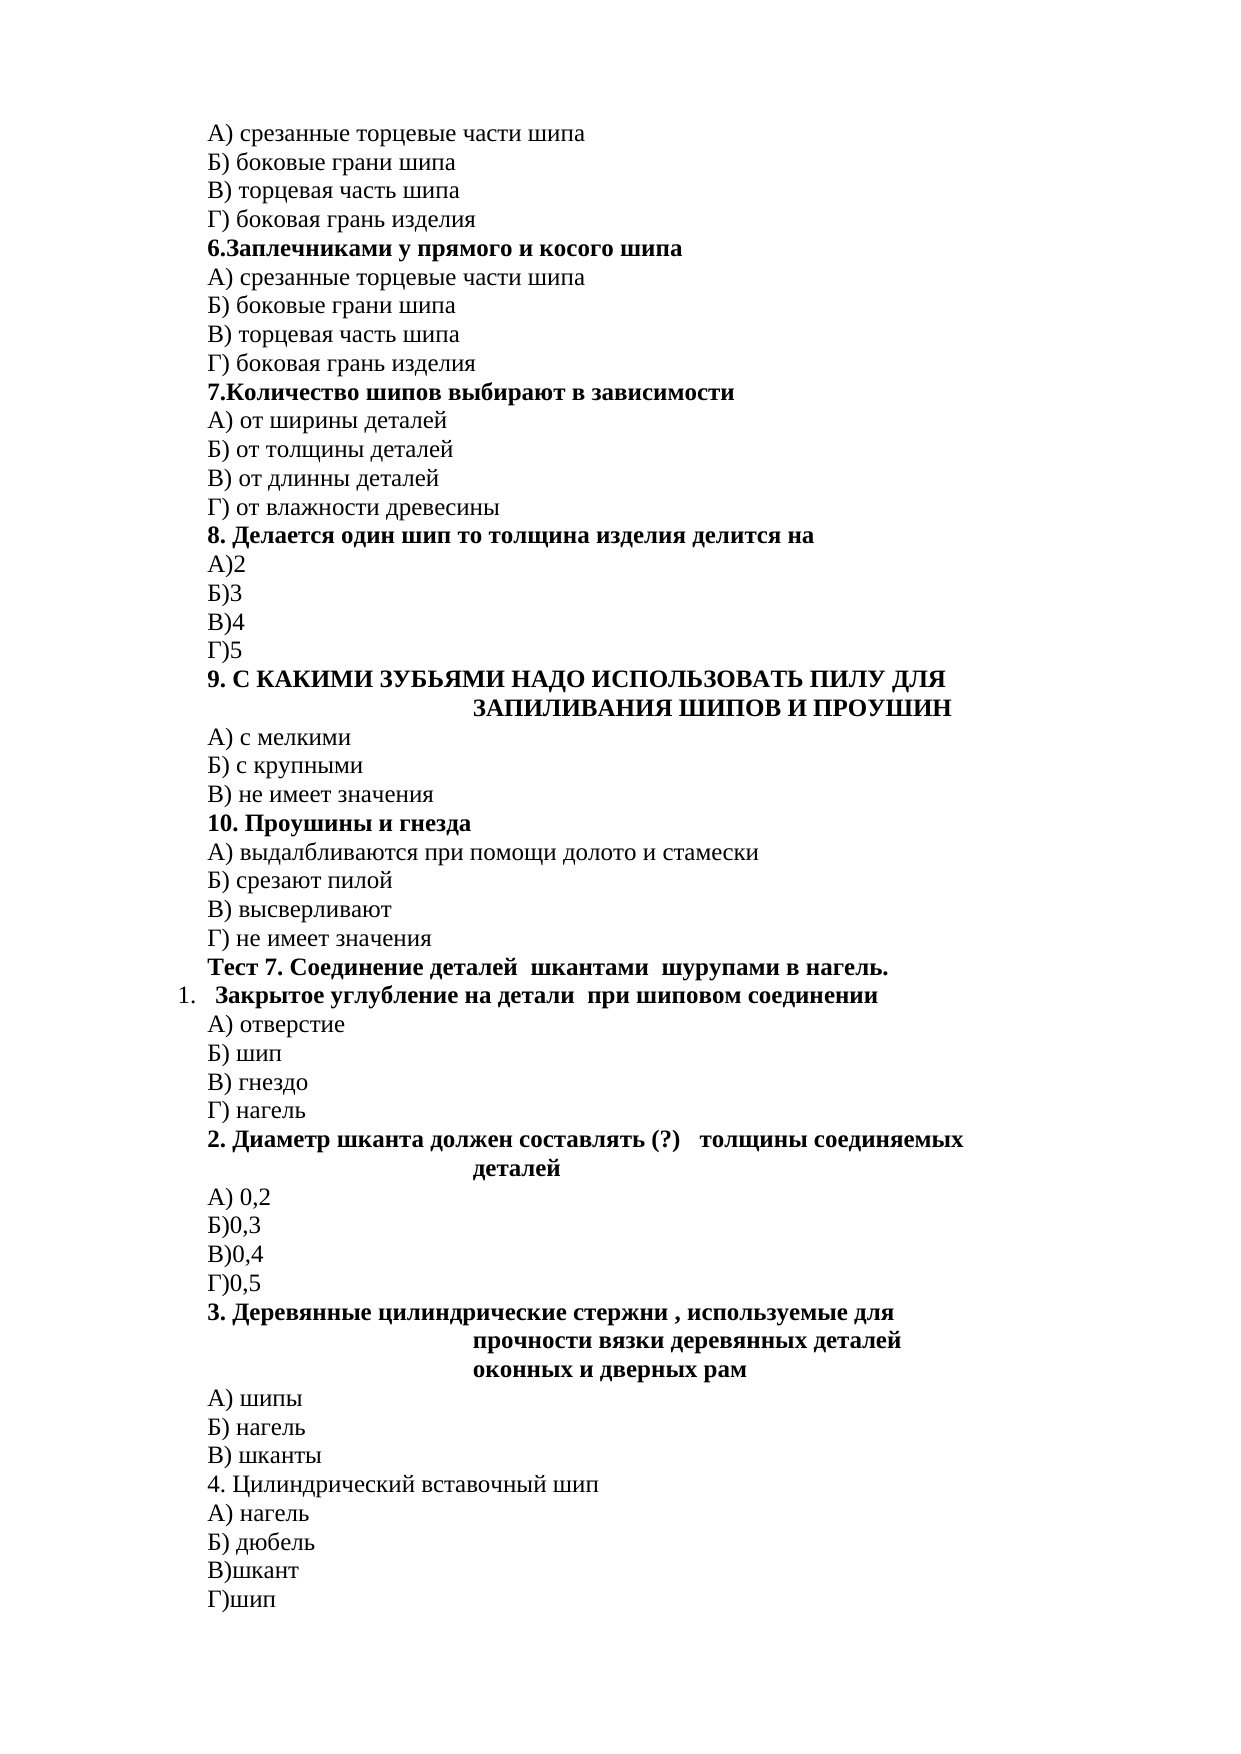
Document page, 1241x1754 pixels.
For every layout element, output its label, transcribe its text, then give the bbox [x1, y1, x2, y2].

text Б) дюбель [207, 1527, 989, 1556]
text Г)шип [207, 1584, 989, 1613]
text 4. Цилиндрический вставочный шип [207, 1469, 989, 1498]
text 7.Количество шипов выбирают в зависимости [207, 377, 989, 406]
text В) не имеет значения [207, 779, 989, 808]
text Г) боковая грань изделия [207, 348, 989, 377]
text В)шкант [207, 1556, 989, 1584]
text В)0,4 [207, 1239, 989, 1268]
text В) высверливают [207, 894, 989, 923]
text 10. Проушины и гнезда [207, 808, 989, 837]
text В) торцевая часть шипа [207, 319, 989, 348]
text Б)3 [207, 578, 989, 607]
text А) срезанные торцевые части шипа [207, 118, 989, 147]
text Г) нагель [207, 1096, 989, 1124]
text В) от длинны деталей [207, 463, 989, 492]
text Г)0,5 [207, 1268, 989, 1297]
text В) шканты [207, 1441, 989, 1469]
text А) отверстие [207, 1009, 989, 1038]
text А) срезанные торцевые части шипа [207, 262, 989, 291]
text Б)0,3 [207, 1211, 989, 1239]
text В) торцевая часть шипа [207, 176, 989, 204]
text В) гнездо [207, 1067, 989, 1096]
text Б) боковые грани шипа [207, 291, 989, 319]
list Закрытое углубление на детали при шиповом соединении [177, 981, 989, 1009]
text 8. Делается один шип то толщина изделия делится на [207, 521, 989, 549]
text В)4 [207, 607, 989, 636]
text 2. Диаметр шканта должен составлять (?) толщины соединяемых деталей [207, 1124, 989, 1182]
text Г) от влажности древесины [207, 492, 989, 521]
text Г) боковая грань изделия [207, 204, 989, 233]
text А)2 [207, 549, 989, 578]
text А) нагель [207, 1498, 989, 1527]
text 3. Деревянные цилиндрические стержни , используемые для прочности вязки деревянных деталей оконных и дверных рам [207, 1297, 989, 1383]
text Б) боковые грани шипа [207, 147, 989, 176]
text Б) шип [207, 1038, 989, 1067]
text Б) от толщины деталей [207, 434, 989, 463]
text А) с мелкими [207, 722, 989, 751]
text А) 0,2 [207, 1182, 989, 1211]
text Тест 7. Соединение деталей шкантами шурупами в нагель. [207, 952, 989, 981]
text 6.Заплечниками у прямого и косого шипа [207, 233, 989, 262]
text А) выдалбливаются при помощи долото и стамески [207, 837, 989, 866]
text Б) срезают пилой [207, 866, 989, 894]
text Г)5 [207, 636, 989, 664]
text А) шипы [207, 1383, 989, 1412]
text Б) нагель [207, 1412, 989, 1441]
text Г) не имеет значения [207, 923, 989, 952]
text 9. С КАКИМИ ЗУБЬЯМИ НАДО ИСПОЛЬЗОВАТЬ ПИЛУ ДЛЯ ЗАПИЛИВАНИЯ ШИПОВ И ПРОУШИН [207, 664, 989, 722]
text А) от ширины деталей [207, 406, 989, 434]
text Б) с крупными [207, 751, 989, 779]
